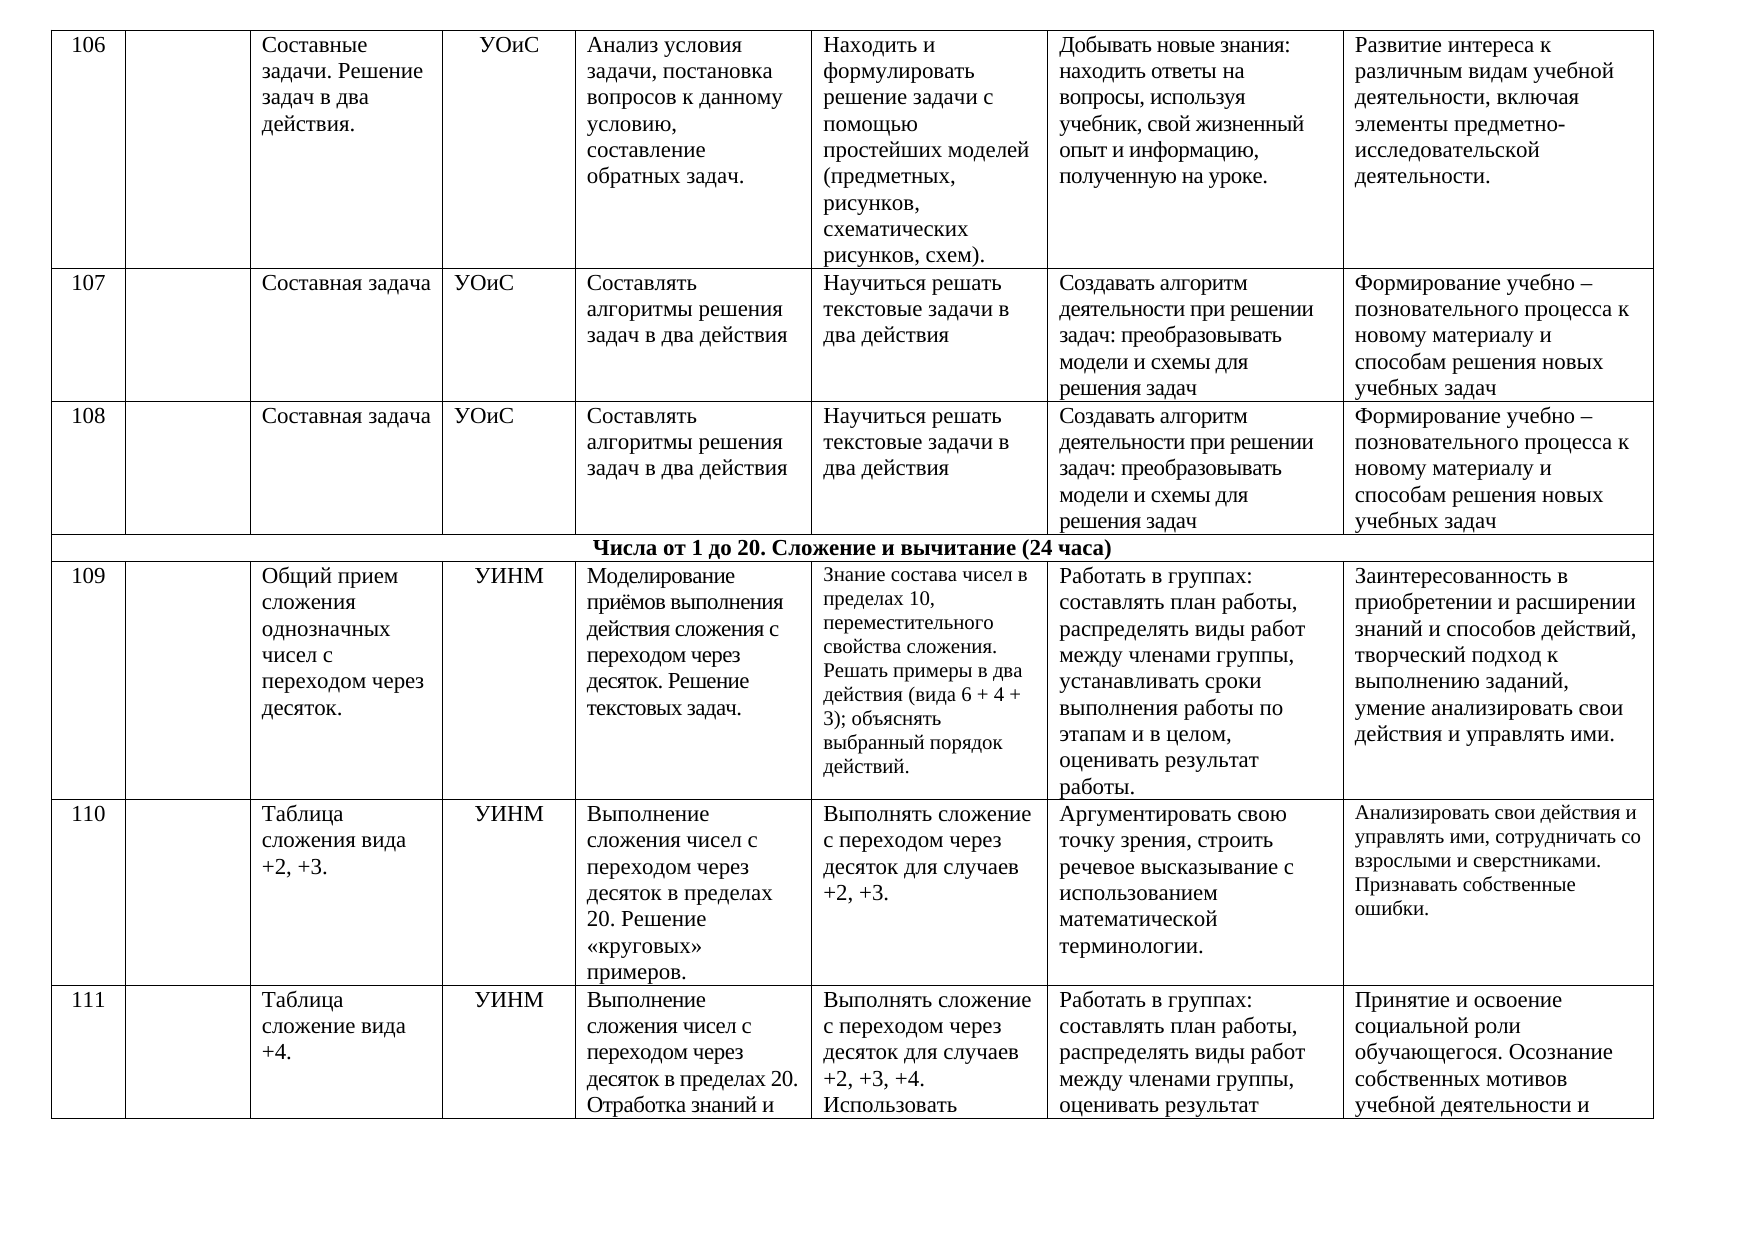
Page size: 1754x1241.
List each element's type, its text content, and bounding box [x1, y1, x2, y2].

table_cell Составная задача [251, 402, 442, 533]
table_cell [812, 986, 1047, 1117]
table_cell Общий прием сложения однозначных чисел с переходом через десяток. [251, 562, 442, 799]
table_cell Работать в группах: составлять план работы, распределять виды работ между членами группы, устанавливать сроки выполнения работы по этапам и в целом, оценивать результат работы. [1048, 562, 1343, 799]
table_cell УИНМ [443, 800, 575, 984]
table_cell Научиться решать текстовые задачи в два действия [812, 269, 1047, 401]
table_cell Анализ условия задачи, постановка вопросов к данному условию, составление обратных задач. [576, 31, 811, 268]
table_cell УИНМ [443, 986, 575, 1117]
table_cell Составлять алгоритмы решения задач в два действия [576, 402, 811, 533]
table_cell Формирование учебно – позновательного процесса к новому материалу и способам решения новых учебных задач [1344, 269, 1653, 401]
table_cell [1048, 986, 1343, 1117]
table_cell Анализировать свои действия и управлять ими, сотрудничать со взрослыми и сверстниками. Признавать собственные ошибки. [1344, 800, 1653, 984]
table_cell 111 [52, 986, 125, 1117]
table_cell УОиС [443, 269, 575, 401]
table_cell [126, 986, 250, 1117]
table_cell [126, 269, 250, 401]
table_cell Добывать новые знания: находить ответы на вопросы, используя учебник, свой жизненный опыт и информацию, полученную на уроке. [1048, 31, 1343, 268]
table_cell Научиться решать текстовые задачи в два действия [812, 402, 1047, 533]
table_cell Знание состава чисел в пределах 10, переместительного свойства сложения. Решать примеры в два действия (вида 6 + 4 + 3); объяснять выбранный порядок действий. [812, 562, 1047, 799]
table_cell Составные задачи. Решение задач в два действия. [251, 31, 442, 268]
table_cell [251, 986, 442, 1117]
table_cell Составная задача [251, 269, 442, 401]
table_cell [126, 800, 250, 984]
table_cell [126, 402, 250, 533]
table_cell 108 [52, 402, 125, 533]
table_cell 106 [52, 31, 125, 268]
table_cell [576, 986, 811, 1117]
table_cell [1344, 986, 1653, 1117]
table_cell 107 [52, 269, 125, 401]
table_cell 109 [52, 562, 125, 799]
table_cell УОиС [443, 402, 575, 533]
table_cell Выполнение сложения чисел с переходом через десяток в пределах 20. Решение «круговых» примеров. [576, 800, 811, 984]
table_cell 110 [52, 800, 125, 984]
table_cell Развитие интереса к различным видам учебной деятельности, включая элементы предметно-исследовательской деятельности. [1344, 31, 1653, 268]
table_cell Выполнять сложение с переходом через десяток для случаев +2, +3. [812, 800, 1047, 984]
table_cell Формирование учебно – позновательного процесса к новому материалу и способам решения новых учебных задач [1344, 402, 1653, 533]
table_cell Аргументировать свою точку зрения, строить речевое высказывание с использованием математической терминологии. [1048, 800, 1343, 984]
table_cell Создавать алгоритм деятельности при решении задач: преобразовывать модели и схемы для решения задач [1048, 402, 1343, 533]
table_cell [126, 562, 250, 799]
table_cell [126, 31, 250, 268]
table_cell УОиС [443, 31, 575, 268]
table_cell Моделирование приёмов выполнения действия сложения с переходом через десяток. Решение текстовых задач. [576, 562, 811, 799]
table_cell Таблица сложения вида +2, +3. [251, 800, 442, 984]
table_cell Заинтересованность в приобретении и расширении знаний и способов действий, творческий подход к выполнению заданий, умение анализировать свои действия и управлять ими. [1344, 562, 1653, 799]
table_cell Составлять алгоритмы решения задач в два действия [576, 269, 811, 401]
table_cell Создавать алгоритм деятельности при решении задач: преобразовывать модели и схемы для решения задач [1048, 269, 1343, 401]
table_cell УИНМ [443, 562, 575, 799]
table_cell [812, 31, 1047, 268]
table_cell Числа от 1 до 20. Сложение и вычитание (24 часа) [52, 535, 1653, 561]
